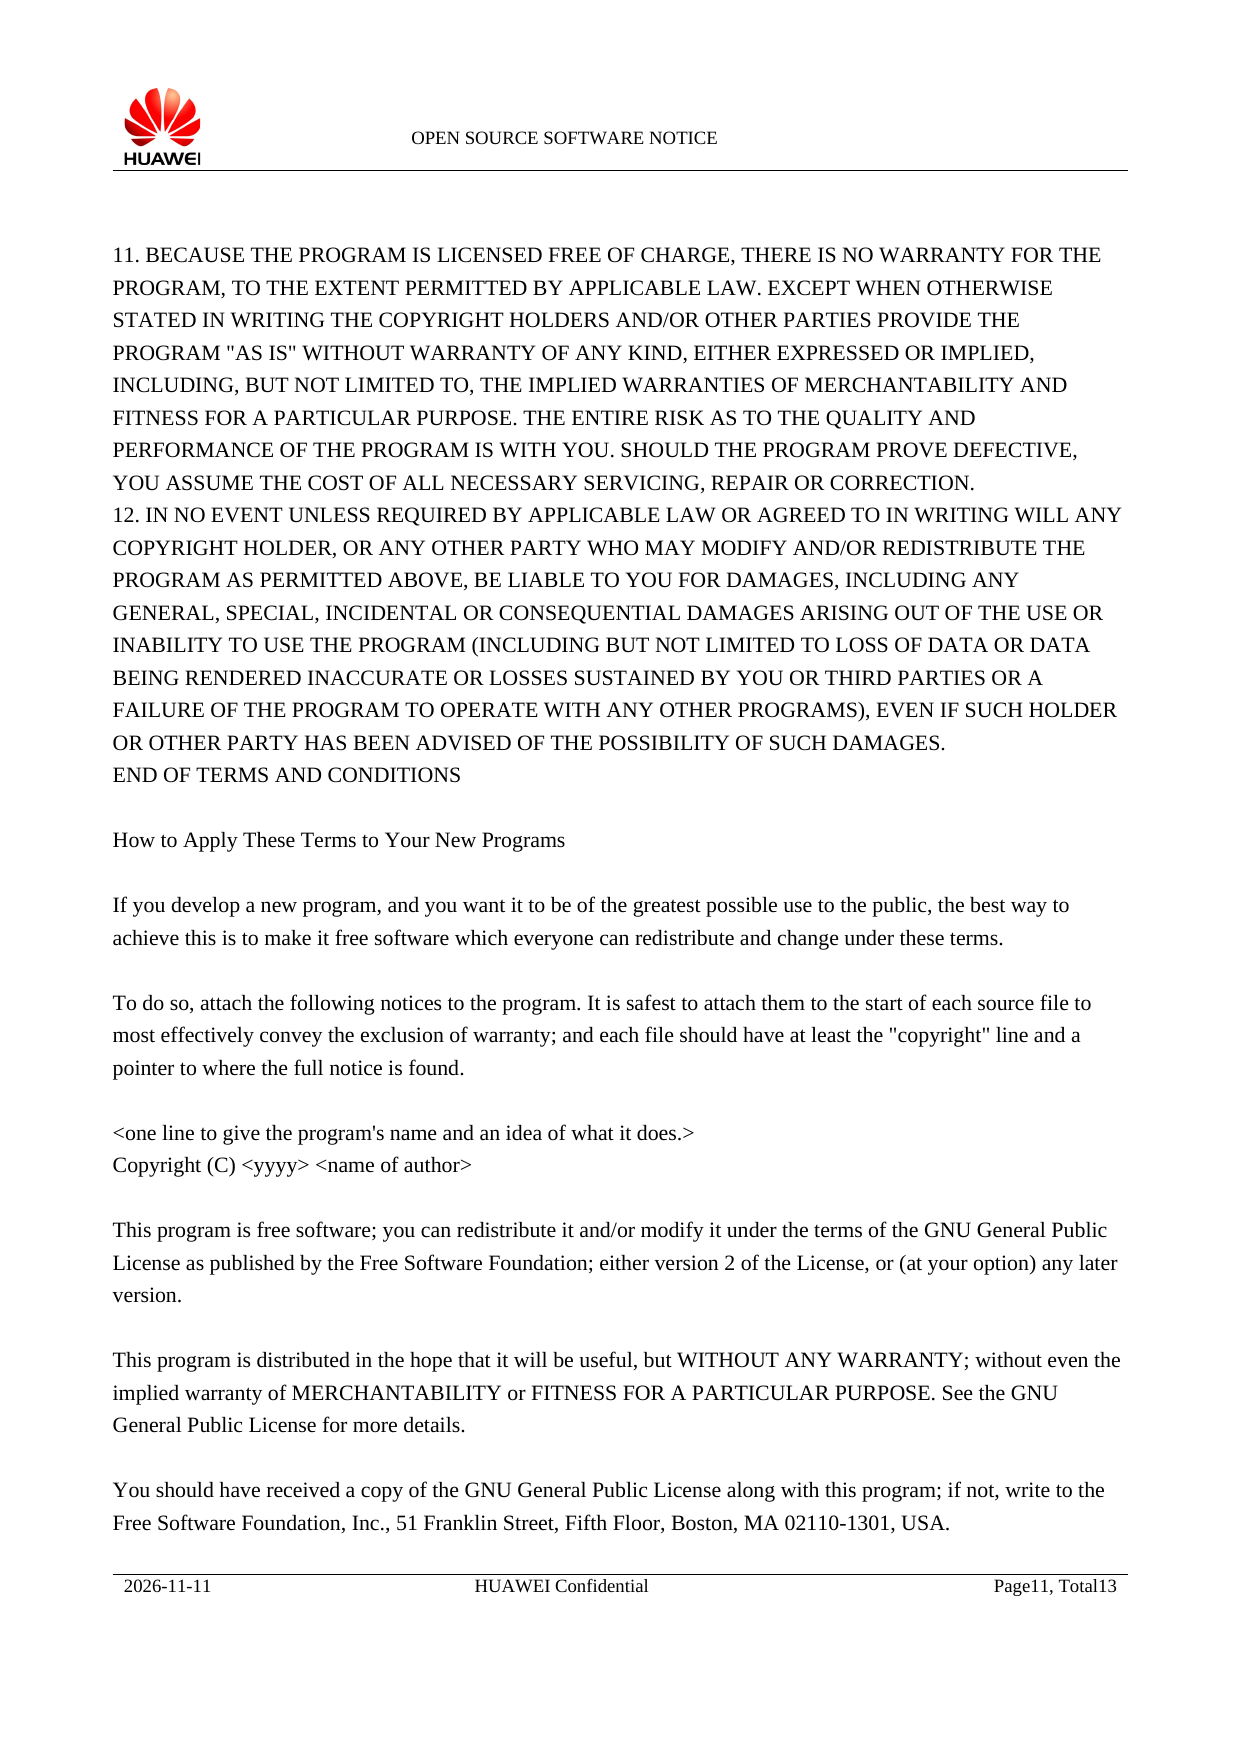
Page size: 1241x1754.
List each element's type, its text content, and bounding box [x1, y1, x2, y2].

picture [124, 88, 201, 165]
